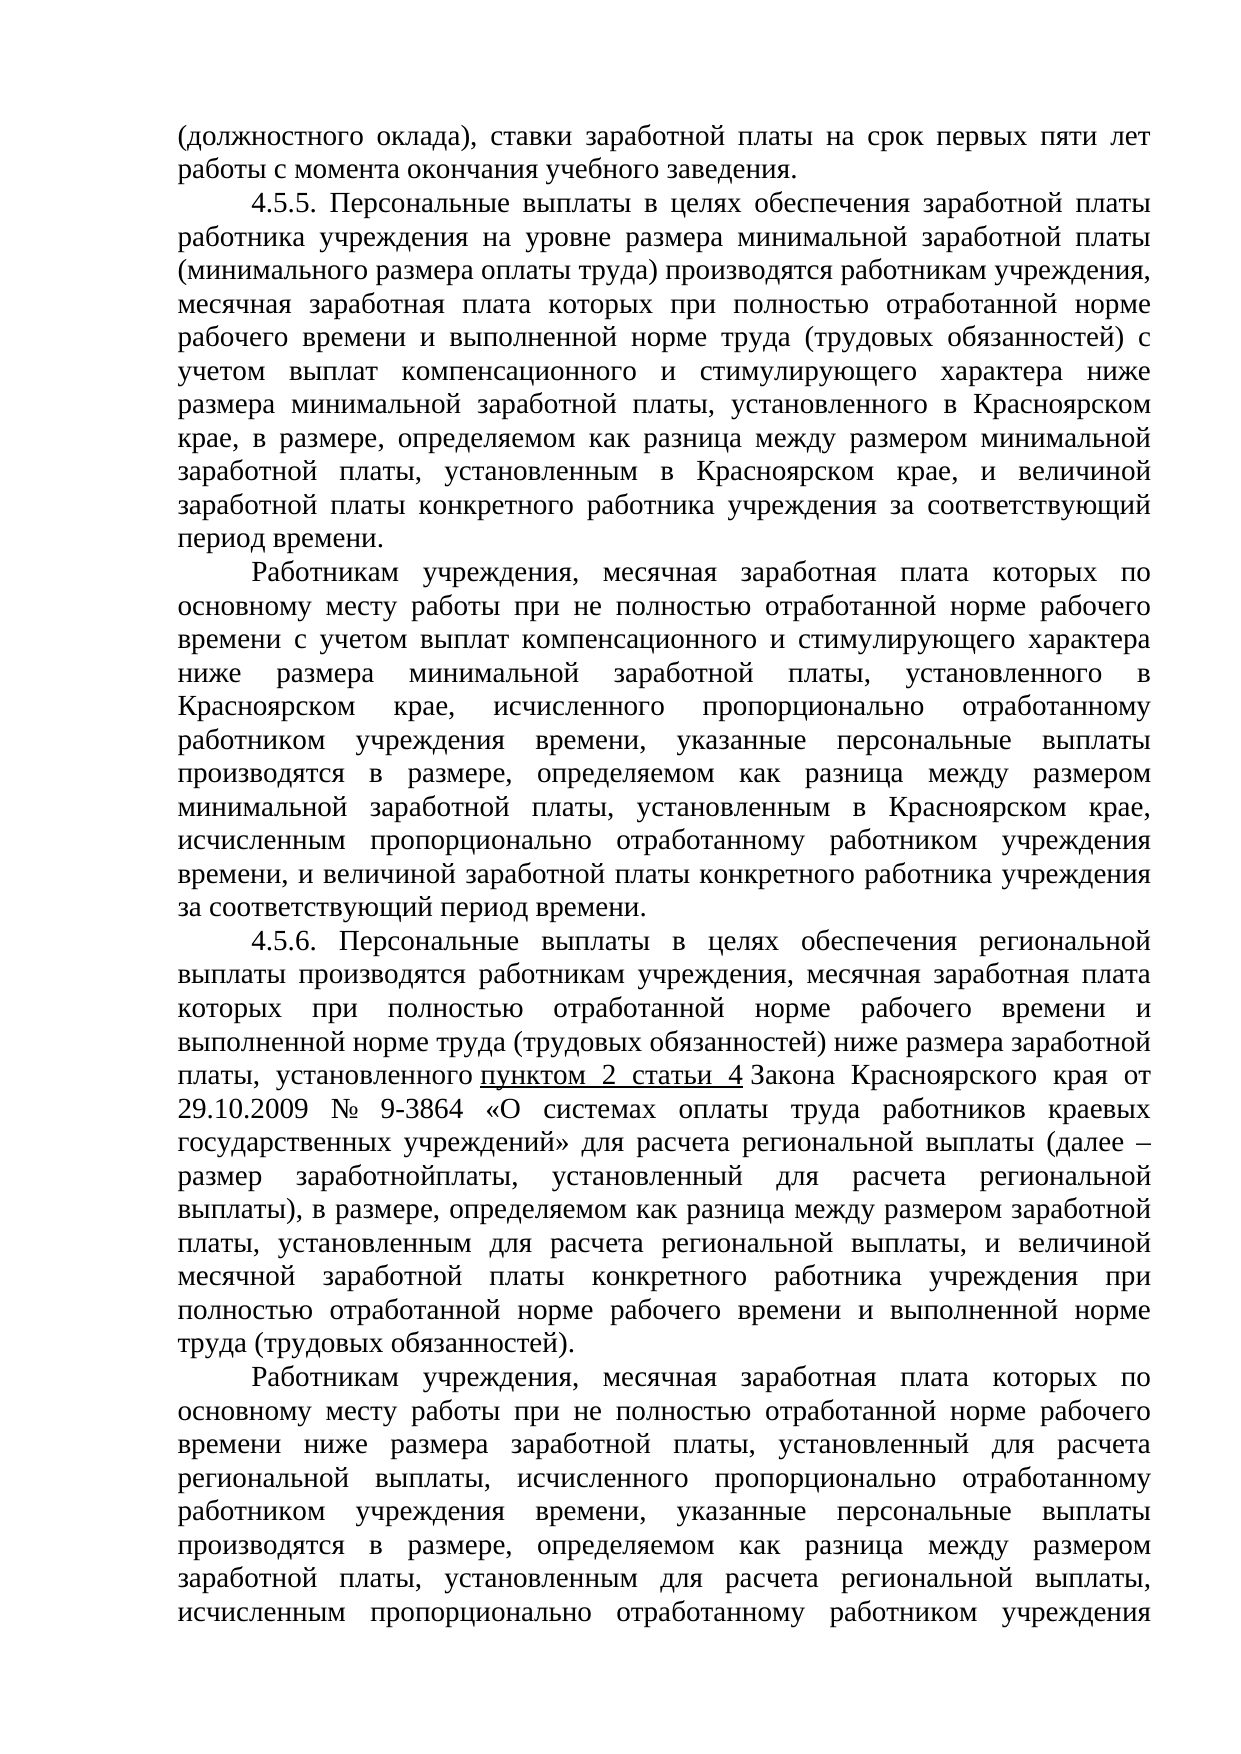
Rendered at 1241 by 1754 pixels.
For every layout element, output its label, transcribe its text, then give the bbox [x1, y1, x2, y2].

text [177, 118, 1152, 185]
text 4.5.5. Персональные выплаты в целях обеспечения заработной платы работника учреждения на уровне размера минимальной заработной платы (минимального размера оплаты труда) производятся работникам учреждения, месячная заработная плата которых при полностью отработанной норме рабочего времени и выполненной норме труда (трудовых обязанностей) с учетом выплат компенсационного и стимулирующего характера ниже размера минимальной заработной платы, установленного в Красноярском крае, в размере, определяемом как разница между размером минимальной заработной платы, установленным в Красноярском крае, и величиной заработной платы конкретного работника учреждения за соответствующий период времени. [177, 185, 1152, 554]
text 4.5.6. Персональные выплаты в целях обеспечения региональной выплаты производятся работникам учреждения, месячная заработная плата которых при полностью отработанной норме рабочего времени и выполненной норме труда (трудовых обязанностей) ниже размера заработной платы, установленного пунктом 2 статьи 4 Закона Красноярского края от 29.10.2009 № 9-3864 «О системах оплаты труда работников краевых государственных учреждений» для расчета региональной выплаты (далее – размер заработнойплаты, установленный для расчета региональной выплаты), в размере, определяемом как разница между размером заработной платы, установленным для расчета региональной выплаты, и величиной месячной заработной платы конкретного работника учреждения при полностью отработанной норме рабочего времени и выполненной норме труда (трудовых обязанностей). [177, 923, 1152, 1359]
text Работникам учреждения, месячная заработная плата которых по основному месту работы при не полностью отработанной норме рабочего времени с учетом выплат компенсационного и стимулирующего характера ниже размера минимальной заработной платы, установленного в Красноярском крае, исчисленного пропорционально отработанному работником учреждения времени, указанные персональные выплаты производятся в размере, определяемом как разница между размером минимальной заработной платы, установленным в Красноярском крае, исчисленным пропорционально отработанному работником учреждения времени, и величиной заработной платы конкретного работника учреждения за соответствующий период времени. [177, 554, 1152, 923]
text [177, 1359, 1152, 1627]
